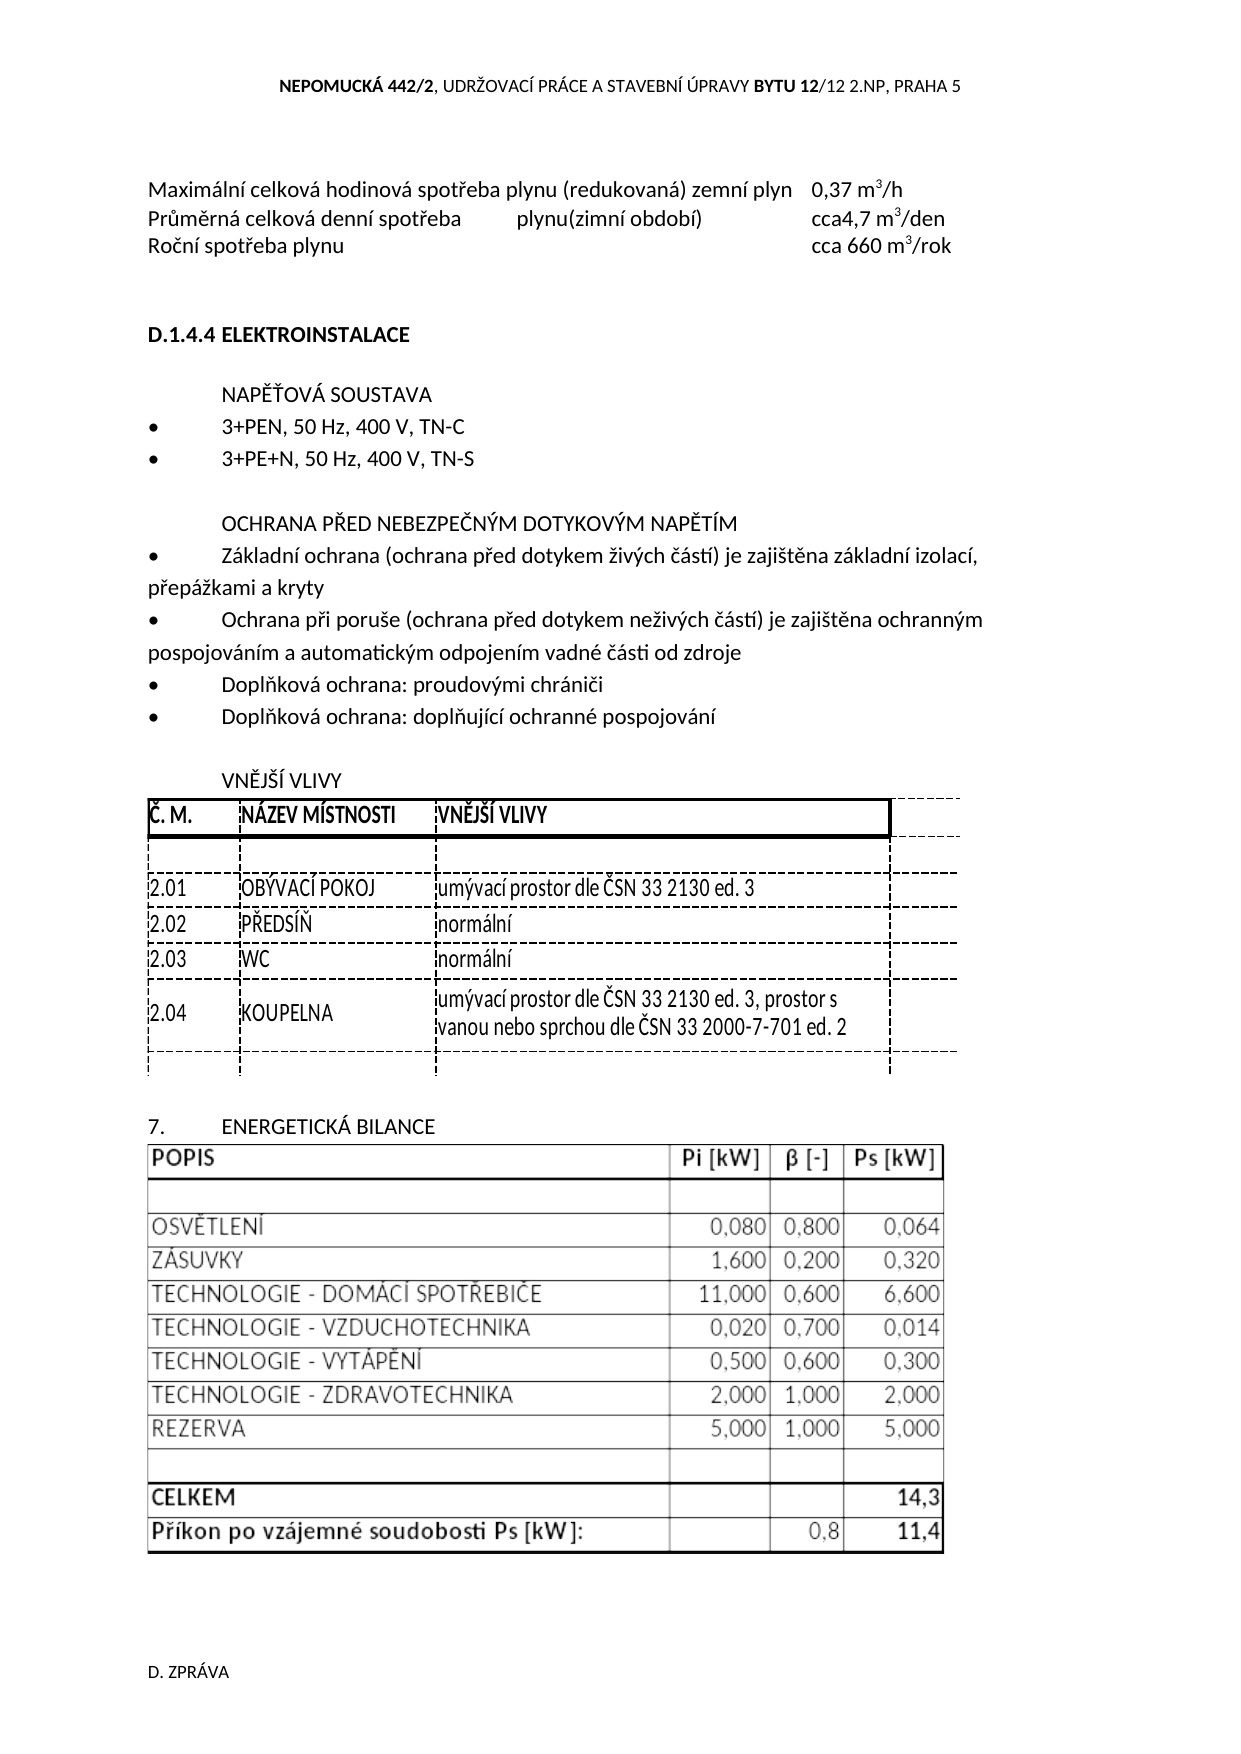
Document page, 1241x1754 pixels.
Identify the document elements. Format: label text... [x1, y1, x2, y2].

text • Doplňková ochrana: doplňující ochranné pospojování [148, 702, 1093, 730]
text NAPĚŤOVÁ SOUSTAVA [148, 380, 1093, 408]
text OCHRANA PŘED NEBEZPEČNÝM DOTYKOVÝM NAPĚTÍM [148, 509, 1093, 537]
text D.1.4.4 ELEKTROINSTALACE [148, 320, 1093, 348]
text Maximální celková hodinová spotřeba plynu (redukovaná) zemní plyn 0,37 m3/h [148, 176, 1093, 204]
text VNĚJŠÍ VLIVY [148, 766, 1093, 794]
text • 3+PEN, 50 Hz, 400 V, TN-C [148, 412, 1093, 440]
text Roční spotřeba plynu cca 660 m3/rok [148, 232, 1093, 260]
text • Doplňková ochrana: proudovými chrániči [148, 670, 1093, 698]
text Průměrná celková denní spotřeba plynu(zimní období) cca4,7 m3/den [148, 204, 1093, 232]
text 7. ENERGETICKÁ BILANCE [148, 1112, 1093, 1140]
text • Ochrana při poruše (ochrana před dotykem neživých částí) je zajištěna ochranným pospojováním a automatickým odpojením vadné části od zdroje [148, 605, 1093, 666]
text • Základní ochrana (ochrana před dotykem živých částí) je zajištěna základní izolací, přepážkami a kryty [148, 541, 1093, 601]
text • 3+PE+N, 50 Hz, 400 V, TN-S [148, 444, 1093, 472]
